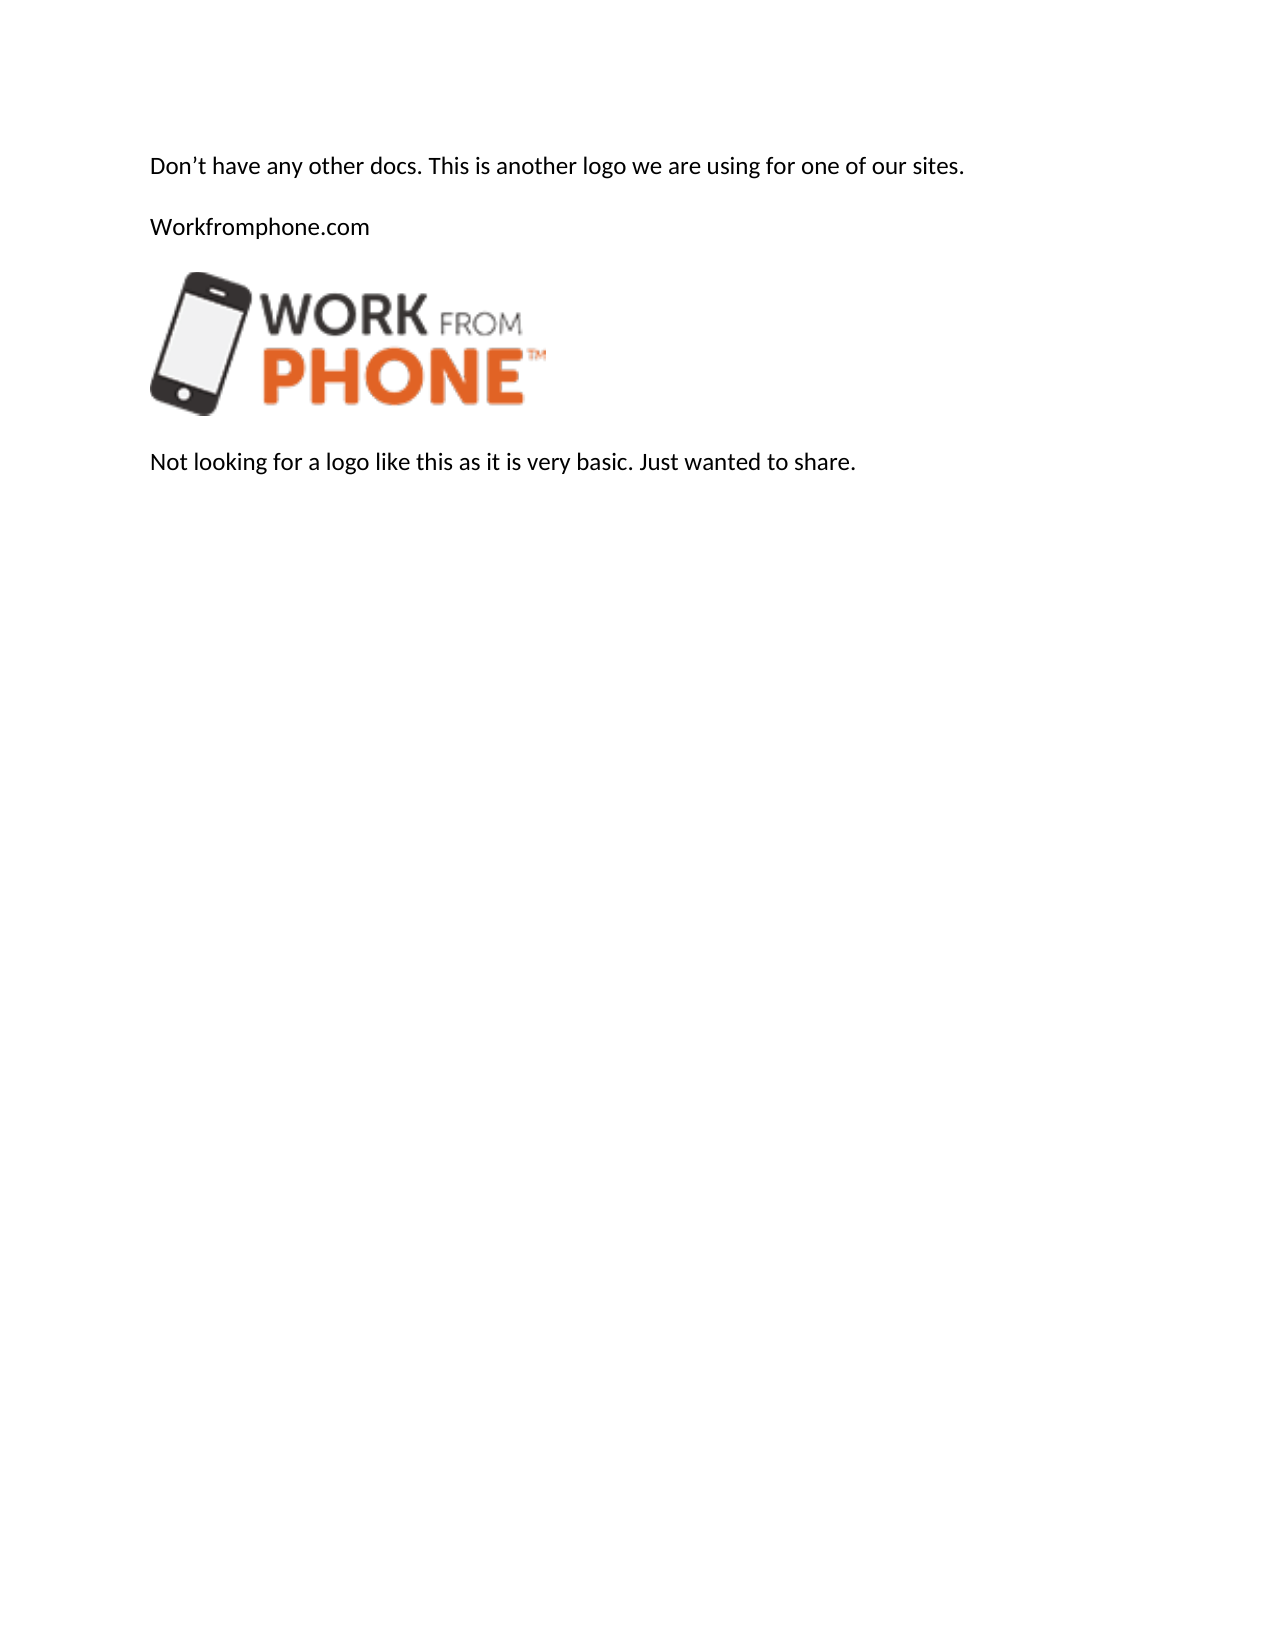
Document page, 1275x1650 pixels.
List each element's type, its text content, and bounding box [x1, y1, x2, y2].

picture [150, 272, 546, 416]
text Not looking for a logo like this as it is very basic. Just wanted to share. [150, 446, 1125, 477]
text Workfromphone.com [150, 211, 1125, 242]
text Don’t have any other docs. This is another logo we are using for one of our sites. [150, 150, 1125, 181]
